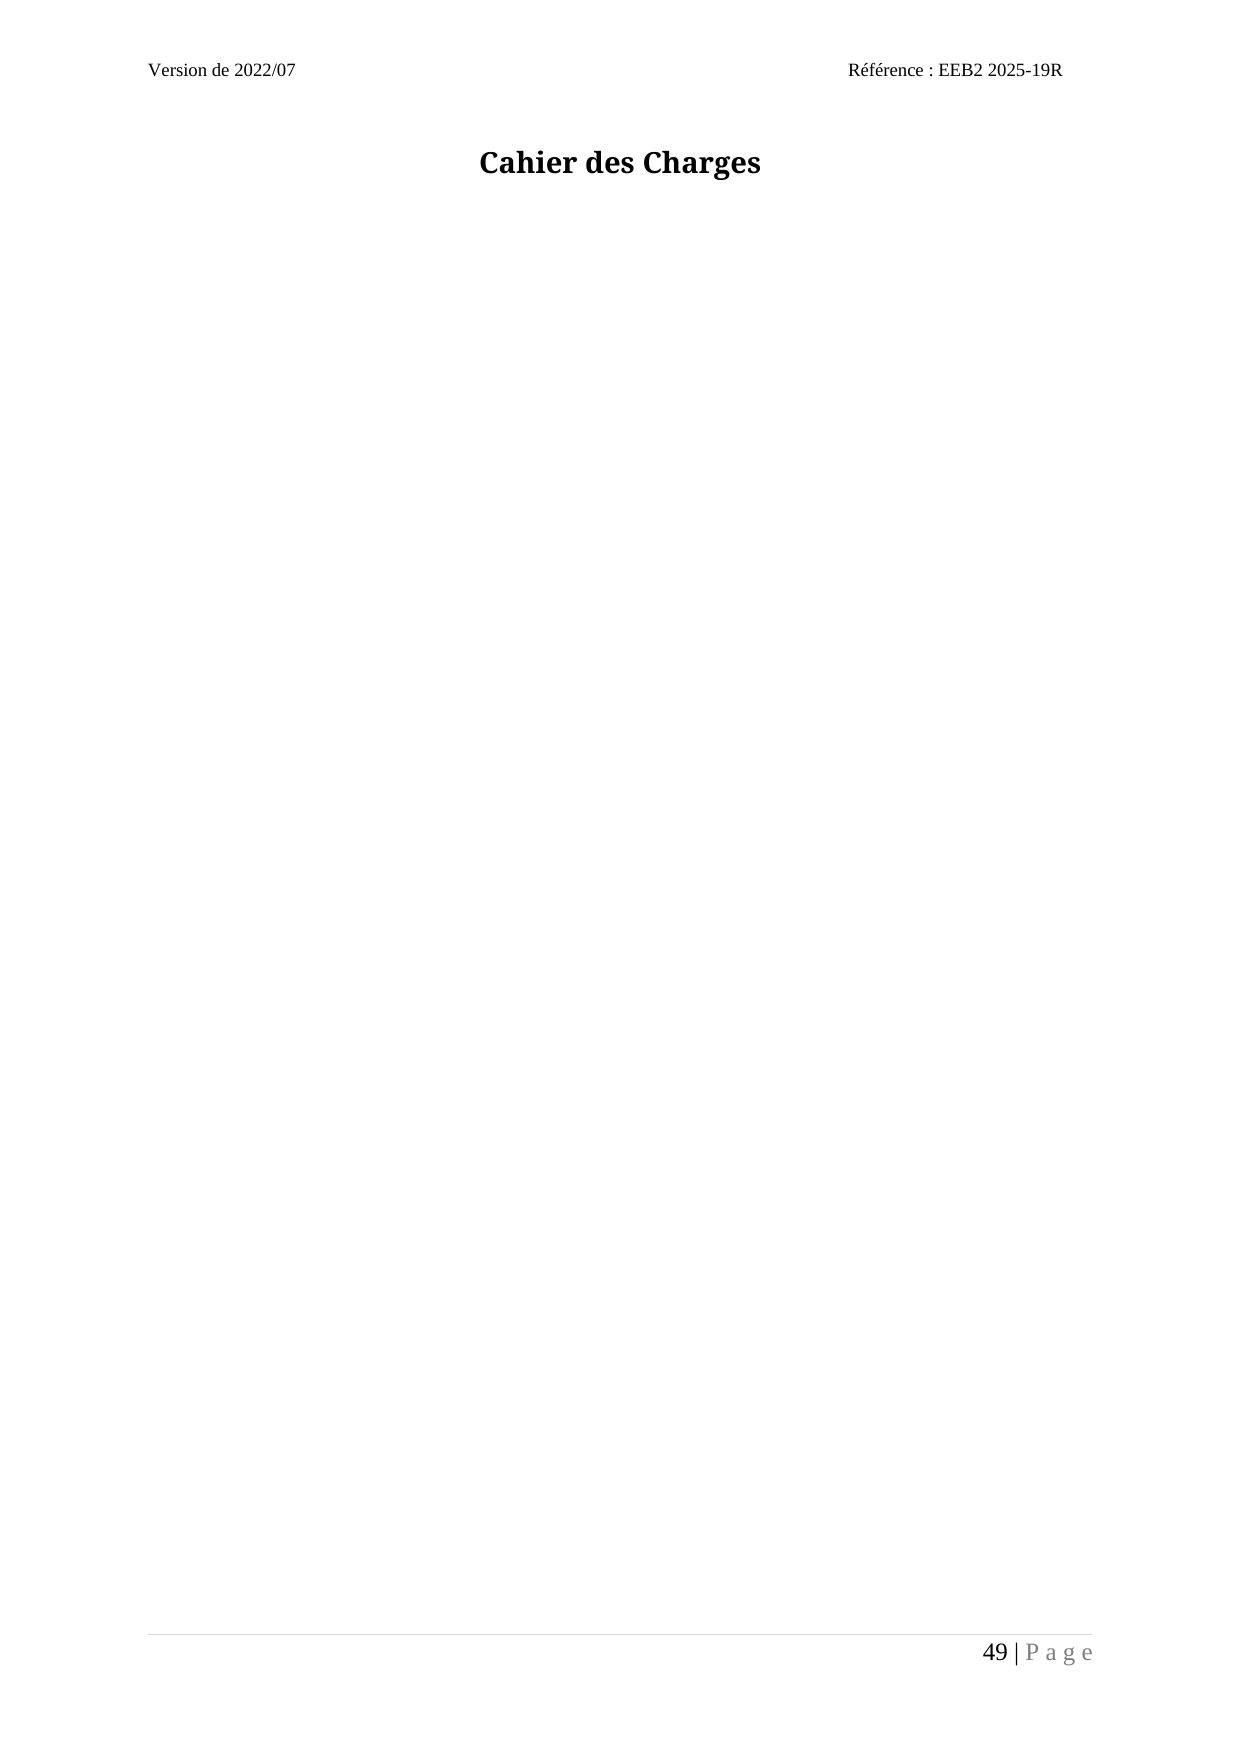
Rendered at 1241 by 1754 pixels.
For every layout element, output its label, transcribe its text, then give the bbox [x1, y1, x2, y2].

title Cahier des Charges [148, 142, 1092, 182]
